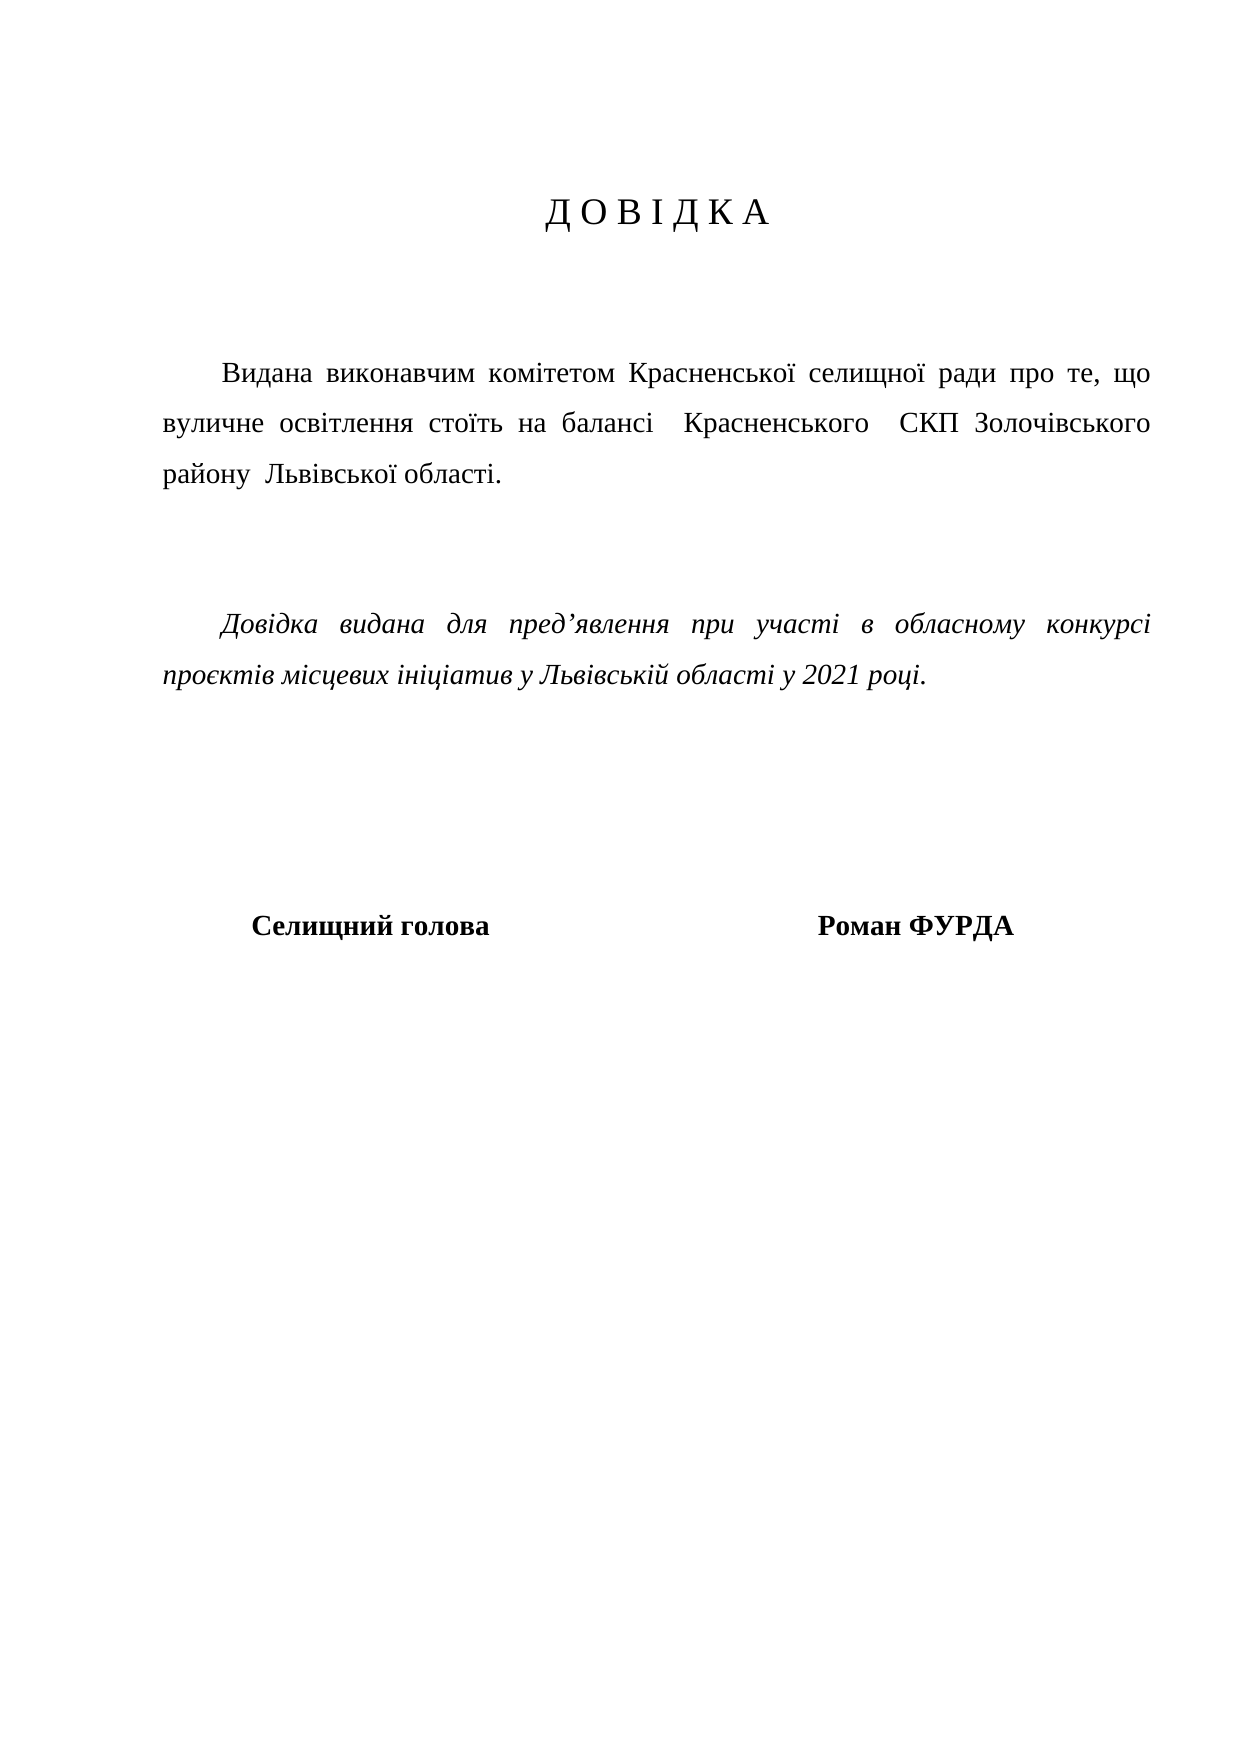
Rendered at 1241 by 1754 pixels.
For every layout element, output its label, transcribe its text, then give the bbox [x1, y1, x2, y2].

text Видана виконавчим комітетом Красненської селищної ради про те, що вуличне освітлення стоїть на балансі Красненського СКП Золочівського району Львівської області. [162, 355, 1152, 489]
text Селищний голова Роман ФУРДА [192, 908, 1167, 942]
text Довідка видана для пред’явлення при участі в обласному конкурсі проєктів місцевих ініціатив у Львівській області у 2021 році. [162, 607, 1152, 691]
text Д О В І Д К А [148, 189, 1167, 233]
